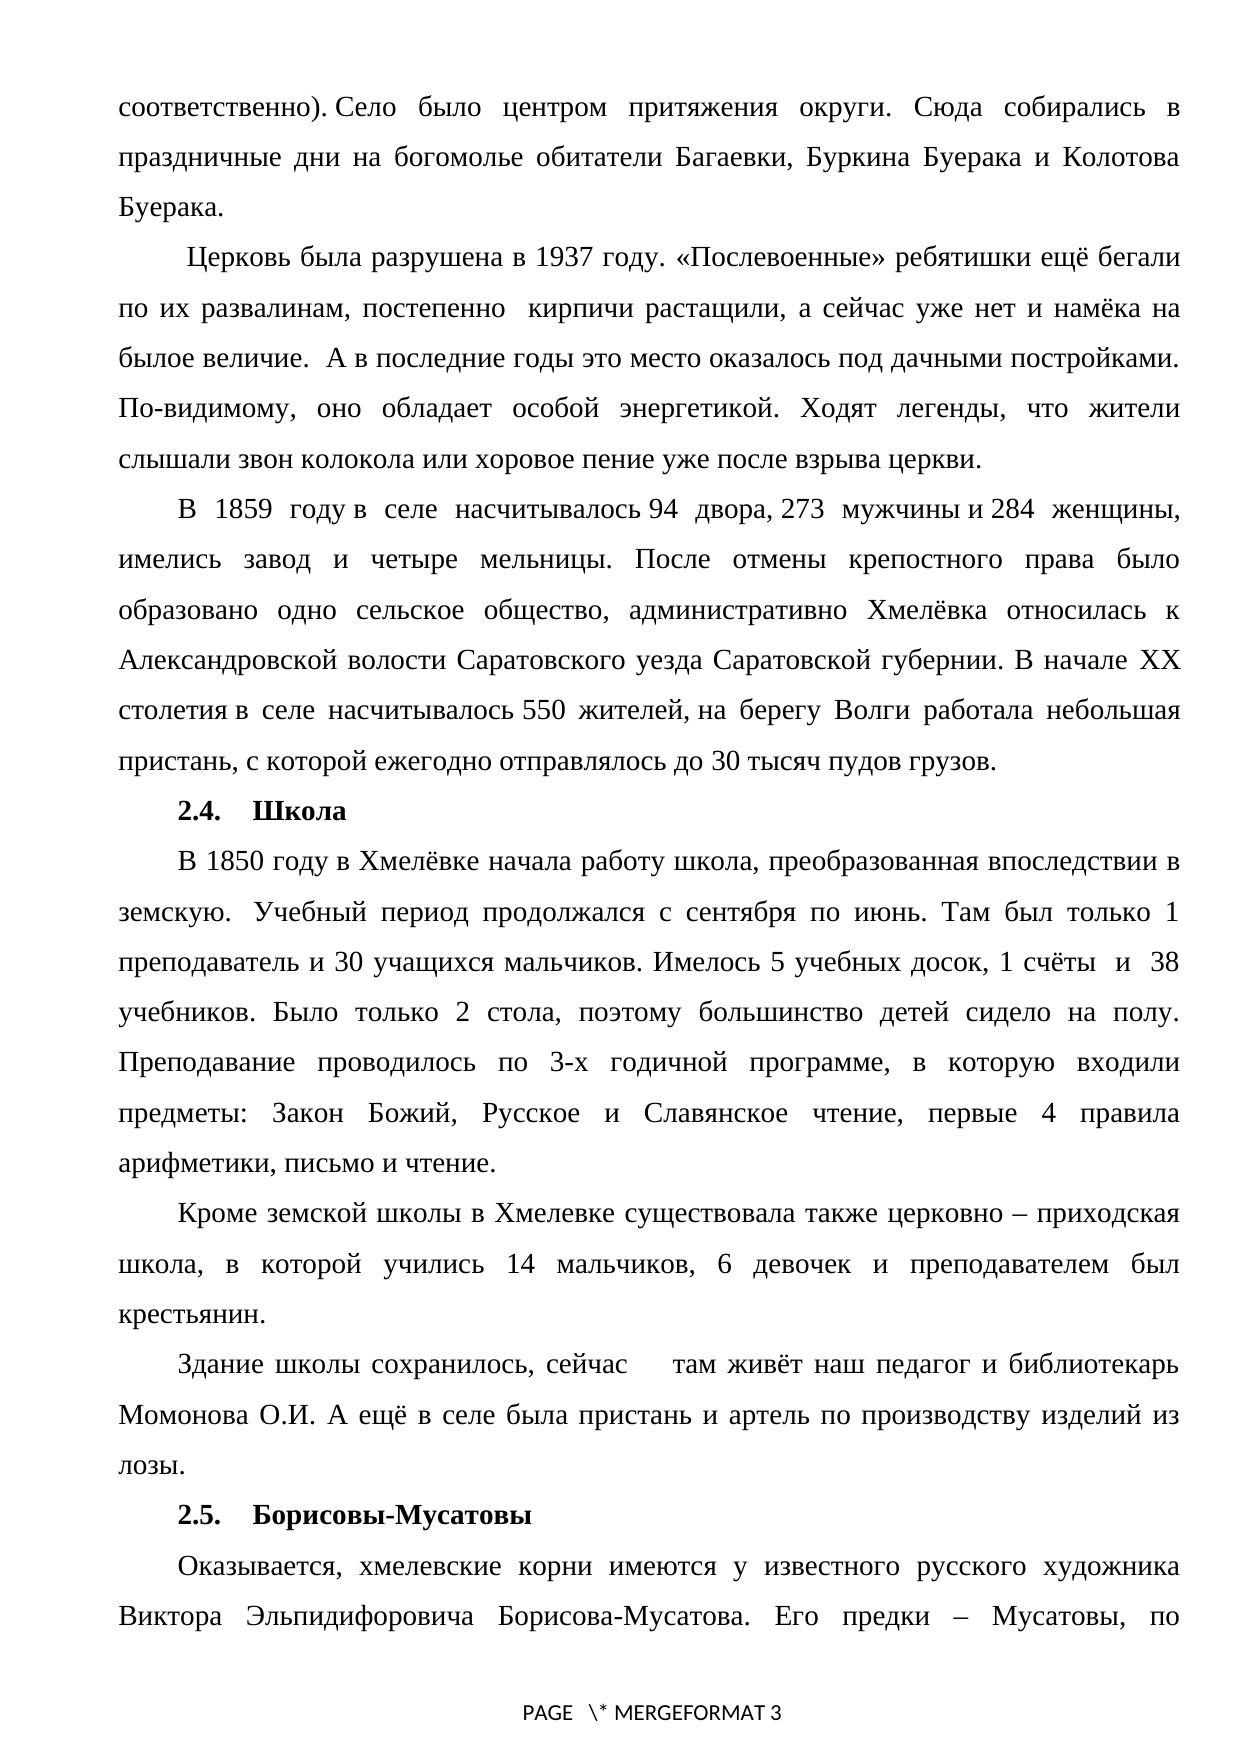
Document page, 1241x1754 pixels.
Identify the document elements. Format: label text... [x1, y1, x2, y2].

list Борисовы-Мусатовы [177, 1497, 1181, 1531]
list Школа [177, 793, 1181, 827]
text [118, 1548, 1181, 1632]
text В 1850 году в Хмелёвке начала работу школа, преобразованная впоследствии в земскую. Учебный период продолжался с сентября по июнь. Там был только 1 преподаватель и 30 учащихся мальчиков. Имелось 5 учебных досок, 1 счёты и 38 учебников. Было только 2 стола, поэтому большинство детей сидело на полу. Преподавание проводилось по 3-х годичной программе, в которую входили предметы: Закон Божий, Русское и Славянское чтение, первые 4 правила арифметики, письмо и чтение. [118, 843, 1181, 1179]
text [118, 89, 1181, 223]
text Здание школы сохранилось, сейчас там живёт наш педагог и библиотекарь Момонова О.И. А ещё в селе была пристань и артель по производству изделий из лозы. [118, 1346, 1181, 1481]
text Кроме земской школы в Хмелевке существовала также церковно – приходская школа, в которой учились 14 мальчиков, 6 девочек и преподавателем был крестьянин. [118, 1196, 1181, 1330]
text В 1859 году в селе насчитывалось 94 двора, 273 мужчины и 284 женщины, имелись завод и четыре мельницы. После отмены крепостного права было образовано одно сельское общество, административно Хмелёвка относилась к Александровской волости Саратовского уезда Саратовской губернии. В начале XX столетия в селе насчитывалось 550 жителей, на берегу Волги работала небольшая пристань, с которой ежегодно отправлялось до 30 тысяч пудов грузов. [118, 491, 1181, 776]
text Церковь была разрушена в 1937 году. «Послевоенные» ребятишки ещё бегали по их развалинам, постепенно кирпичи растащили, а сейчас уже нет и намёка на былое величие. А в последние годы это место оказалось под дачными постройками. По-видимому, оно обладает особой энергетикой. Ходят легенды, что жители слышали звон колокола или хоровое пение уже после взрыва церкви. [118, 239, 1181, 474]
